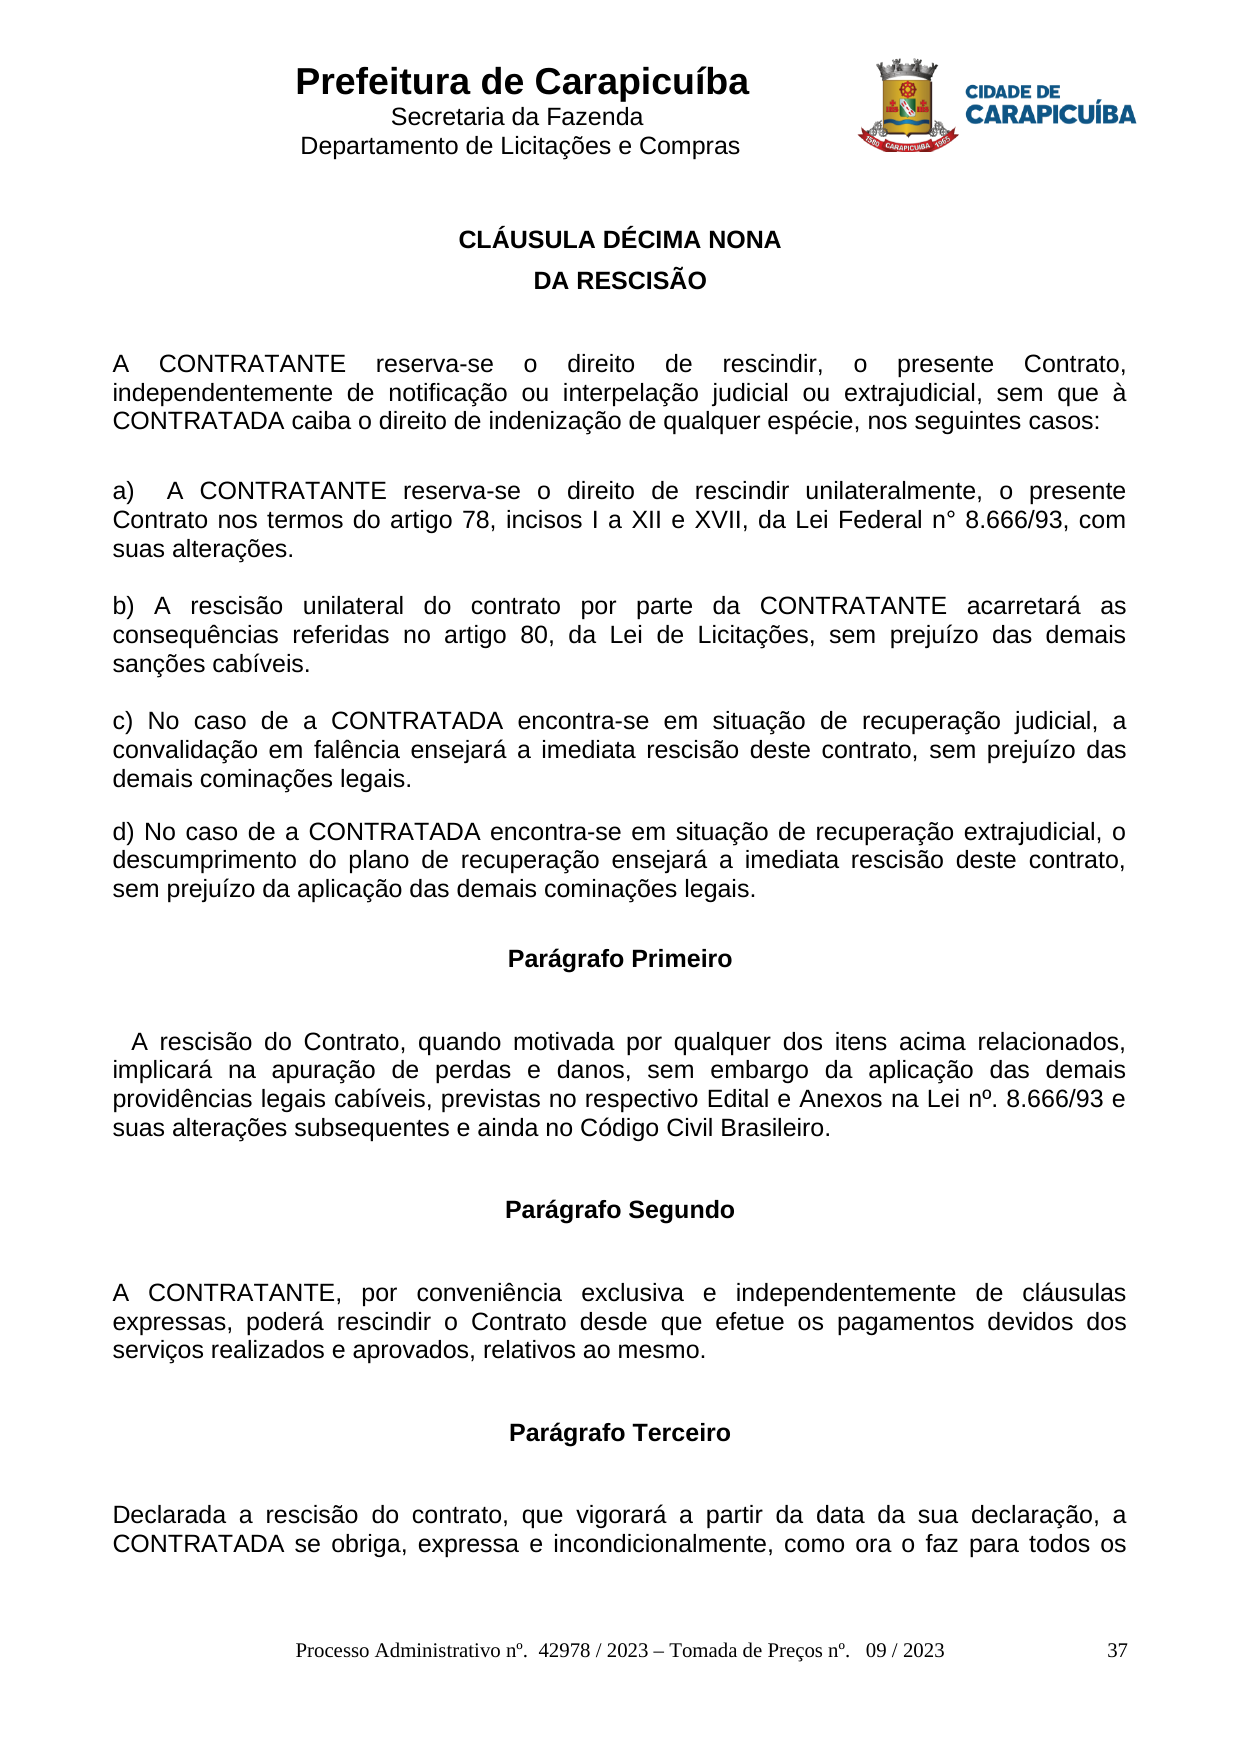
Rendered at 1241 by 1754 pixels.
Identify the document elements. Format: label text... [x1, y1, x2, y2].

text A CONTRATANTE reserva-se o direito de rescindir, o presente Contrato, independentemente de notificação ou interpelação judicial ou extrajudicial, sem que à CONTRATADA caiba o direito de indenização de qualquer espécie, nos seguintes casos: [112, 349, 1128, 435]
text A CONTRATANTE, por conveniência exclusiva e independentemente de cláusulas expressas, poderá rescindir o Contrato desde que efetue os pagamentos devidos dos serviços realizados e aprovados, relativos ao mesmo. [112, 1278, 1128, 1364]
picture [857, 57, 1139, 152]
text a) A CONTRATANTE reserva-se o direito de rescindir unilateralmente, o presente Contrato nos termos do artigo 78, incisos I a XII e XVII, da Lei Federal n° 8.666/93, com suas alterações. [112, 476, 1128, 562]
text A rescisão do Contrato, quando motivada por qualquer dos itens acima relacionados, implicará na apuração de perdas e danos, sem embargo da aplicação das demais providências legais cabíveis, previstas no respectivo Edital e Anexos na Lei nº. 8.666/93 e suas alterações subsequentes e ainda no Código Civil Brasileiro. [112, 1027, 1128, 1142]
text Parágrafo Terceiro [112, 1418, 1128, 1447]
text d) No caso de a CONTRATADA encontra-se em situação de recuperação extrajudicial, o descumprimento do plano de recuperação ensejará a imediata rescisão deste contrato, sem prejuízo da aplicação das demais cominações legais. [112, 817, 1128, 903]
text Parágrafo Segundo [112, 1195, 1128, 1224]
text CLÁUSULA DÉCIMA NONA [112, 225, 1128, 254]
text c) No caso de a CONTRATADA encontra-se em situação de recuperação judicial, a convalidação em falência ensejará a imediata rescisão deste contrato, sem prejuízo das demais cominações legais. [112, 706, 1128, 792]
text b) A rescisão unilateral do contrato por parte da CONTRATANTE acarretará as consequências referidas no artigo 80, da Lei de Licitações, sem prejuízo das demais sanções cabíveis. [112, 591, 1128, 677]
text DA RESCISÃO [112, 266, 1128, 295]
text Parágrafo Primeiro [112, 944, 1128, 973]
